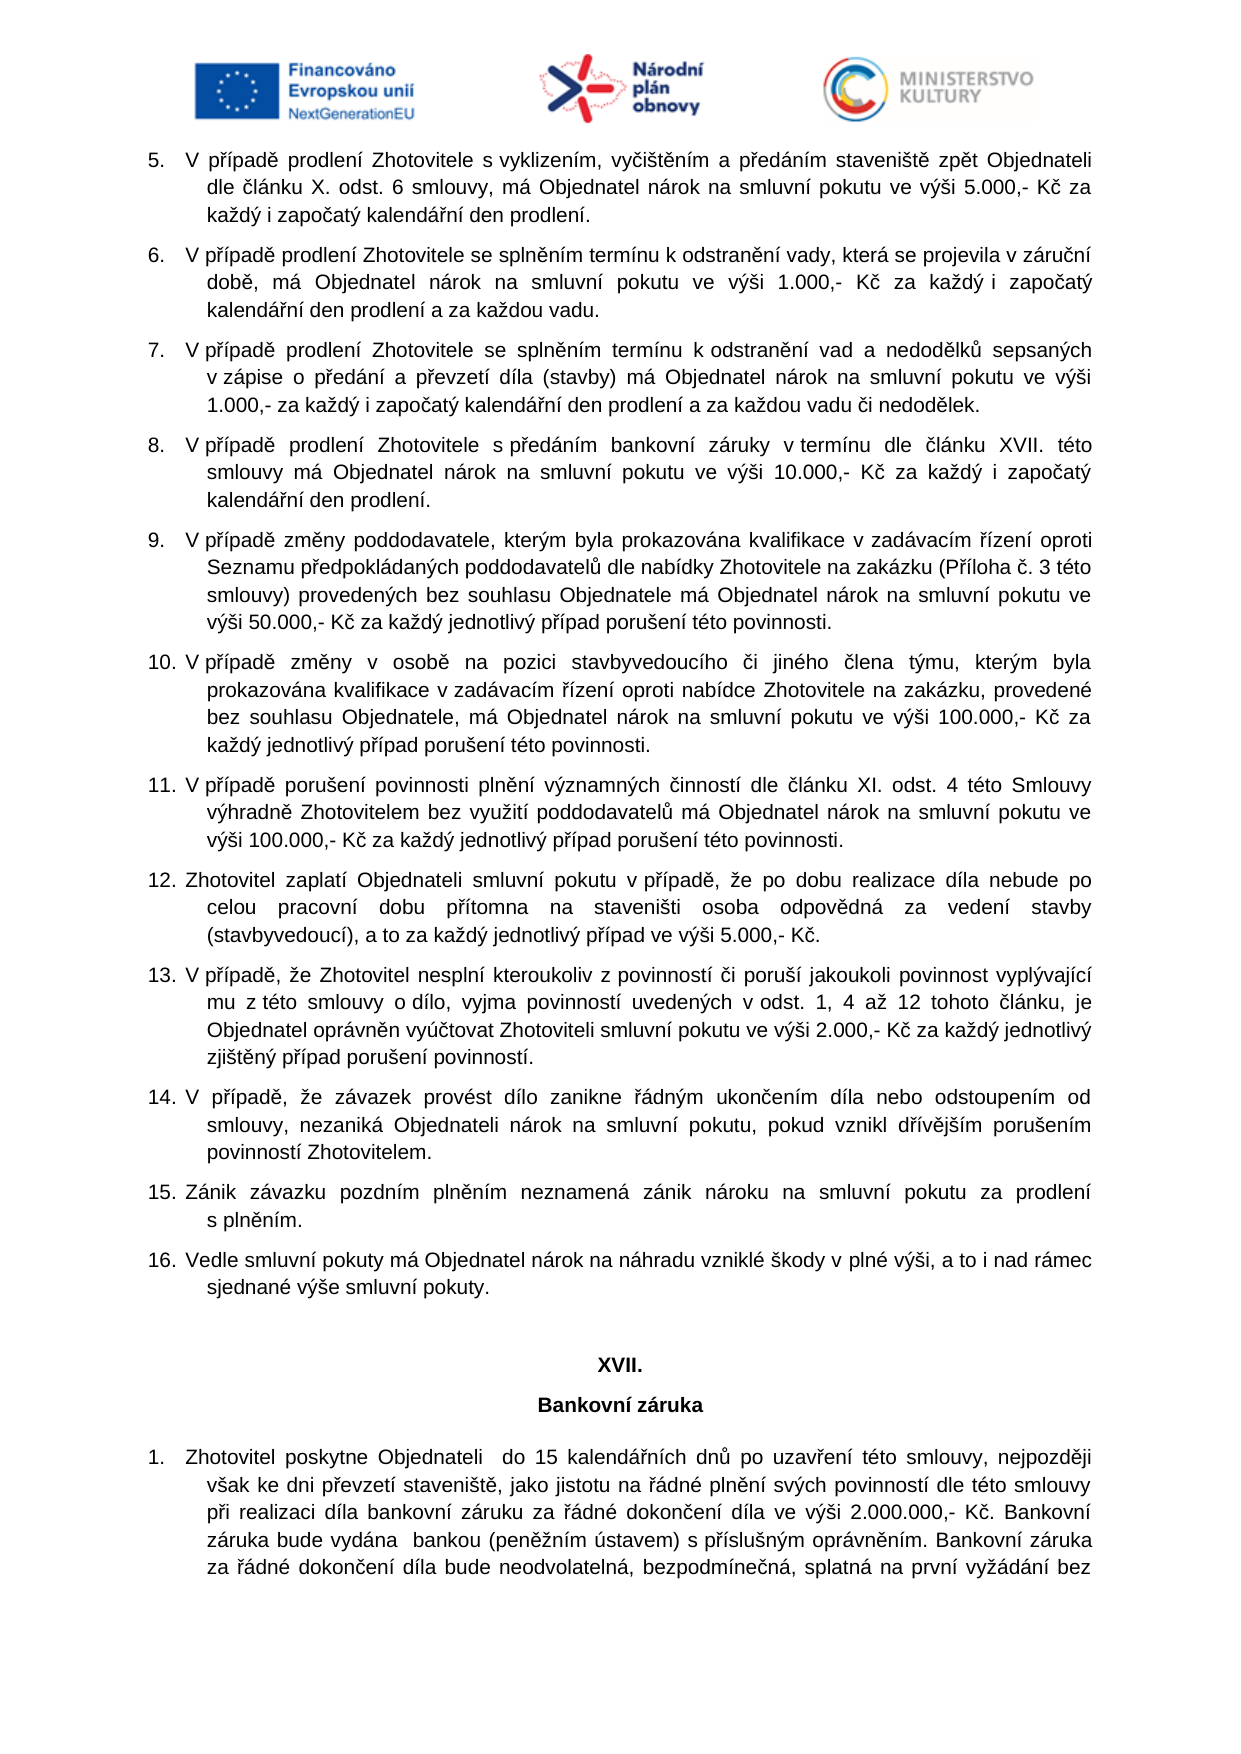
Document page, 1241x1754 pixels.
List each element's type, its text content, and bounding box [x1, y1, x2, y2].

list V případě, že závazek provést dílo zanikne řádným ukončením díla nebo odstoupením od smlouvy, nezaniká Objednateli nárok na smluvní pokutu, pokud vznikl dřívějším porušením povinností Zhotovitelem. [148, 1085, 1093, 1164]
list V případě prodlení Zhotovitele s předáním bankovní záruky v termínu dle článku XVII. této smlouvy má Objednatel nárok na smluvní pokutu ve výši 10.000,- Kč za každý i započatý kalendářní den prodlení. [148, 433, 1093, 512]
list V případě prodlení Zhotovitele se splněním termínu k odstranění vady, která se projevila v záruční době, má Objednatel nárok na smluvní pokutu ve výši 1.000,- Kč za každý i započatý kalendářní den prodlení a za každou vadu. [148, 243, 1093, 322]
list V případě změny v osobě na pozici stavbyvedoucího či jiného člena týmu, kterým byla prokazována kvalifikace v zadávacím řízení oproti nabídce Zhotovitele na zakázku, provedené bez souhlasu Objednatele, má Objednatel nárok na smluvní pokutu ve výši 100.000,- Kč za každý jednotlivý případ porušení této povinnosti. [148, 650, 1093, 757]
list Zánik závazku pozdním plněním neznamená zánik nároku na smluvní pokutu za prodlení s plněním. [148, 1180, 1093, 1232]
text XVII. [148, 1353, 1093, 1377]
list V případě prodlení Zhotovitele s vyklizením, vyčištěním a předáním staveniště zpět Objednateli dle článku X. odst. 6 smlouvy, má Objednatel nárok na smluvní pokutu ve výši 5.000,- Kč za každý i započatý kalendářní den prodlení. [148, 148, 1093, 227]
list V případě, že Zhotovitel nesplní kteroukoliv z povinností či poruší jakoukoli povinnost vyplývající mu z této smlouvy o dílo, vyjma povinností uvedených v odst. 1, 4 až 12 tohoto článku, je Objednatel oprávněn vyúčtovat Zhotoviteli smluvní pokutu ve výši 2.000,- Kč za každý jednotlivý zjištěný případ porušení povinností. [148, 963, 1093, 1069]
list V případě prodlení Zhotovitele se splněním termínu k odstranění vad a nedodělků sepsaných v zápise o předání a převzetí díla (stavby) má Objednatel nárok na smluvní pokutu ve výši 1.000,- za každý i započatý kalendářní den prodlení a za každou vadu či nedodělek. [148, 338, 1093, 417]
list V případě změny poddodavatele, kterým byla prokazována kvalifikace v zadávacím řízení oproti Seznamu předpokládaných poddodavatelů dle nabídky Zhotovitele na zakázku (Příloha č. 3 této smlouvy) provedených bez souhlasu Objednatele má Objednatel nárok na smluvní pokutu ve výši 50.000,- Kč za každý jednotlivý případ porušení této povinnosti. [148, 528, 1093, 634]
text Bankovní záruka [148, 1393, 1093, 1417]
list Zhotovitel zaplatí Objednateli smluvní pokutu v případě, že po dobu realizace díla nebude po celou pracovní dobu přítomna na staveništi osoba odpovědná za vedení stavby (stavbyvedoucí), a to za každý jednotlivý případ ve výši 5.000,- Kč. [148, 868, 1093, 947]
list V případě porušení povinnosti plnění významných činností dle článku XI. odst. 4 této Smlouvy výhradně Zhotovitelem bez využití poddodavatelů má Objednatel nárok na smluvní pokutu ve výši 100.000,- Kč za každý jednotlivý případ porušení této povinnosti. [148, 773, 1093, 852]
list Vedle smluvní pokuty má Objednatel nárok na náhradu vzniklé škody v plné výši, a to i nad rámec sjednané výše smluvní pokuty. [148, 1248, 1093, 1299]
picture [147, 31, 1093, 148]
